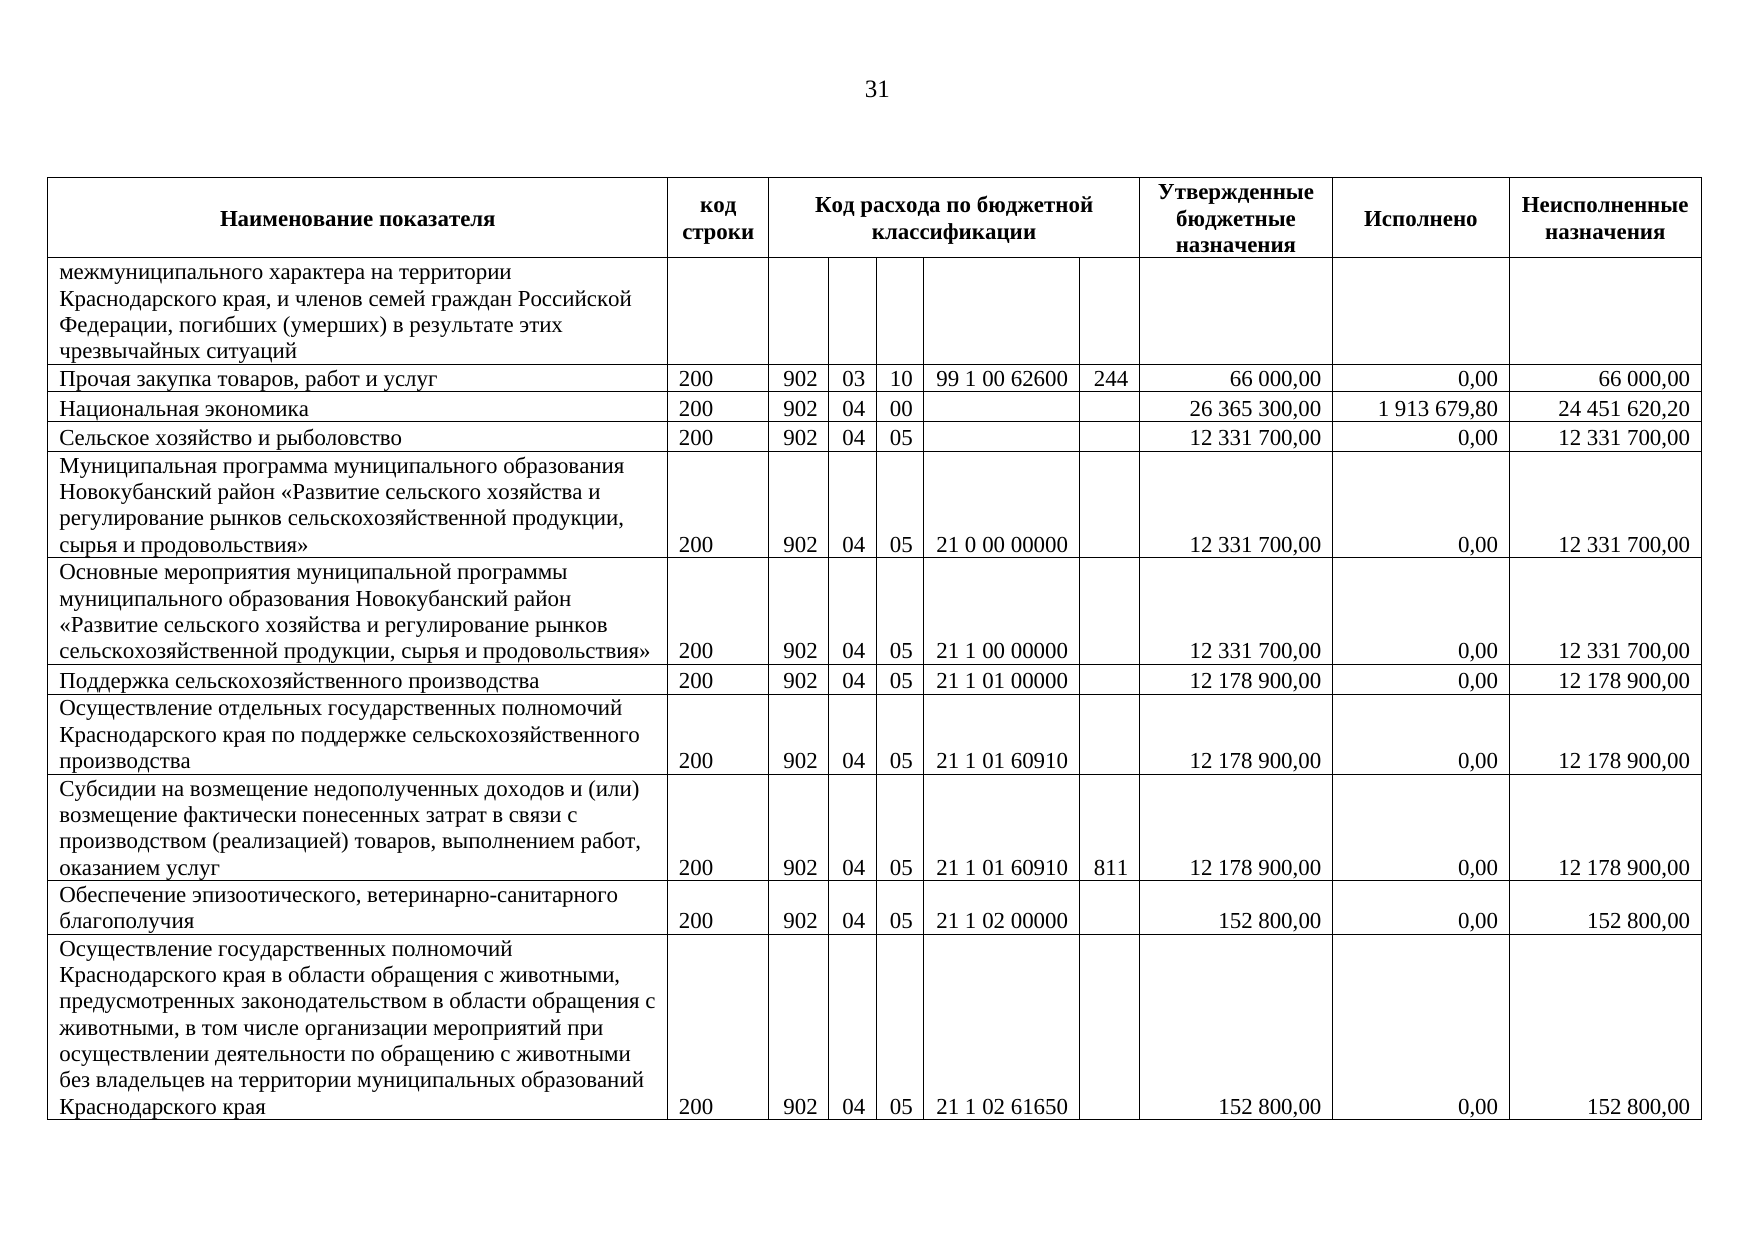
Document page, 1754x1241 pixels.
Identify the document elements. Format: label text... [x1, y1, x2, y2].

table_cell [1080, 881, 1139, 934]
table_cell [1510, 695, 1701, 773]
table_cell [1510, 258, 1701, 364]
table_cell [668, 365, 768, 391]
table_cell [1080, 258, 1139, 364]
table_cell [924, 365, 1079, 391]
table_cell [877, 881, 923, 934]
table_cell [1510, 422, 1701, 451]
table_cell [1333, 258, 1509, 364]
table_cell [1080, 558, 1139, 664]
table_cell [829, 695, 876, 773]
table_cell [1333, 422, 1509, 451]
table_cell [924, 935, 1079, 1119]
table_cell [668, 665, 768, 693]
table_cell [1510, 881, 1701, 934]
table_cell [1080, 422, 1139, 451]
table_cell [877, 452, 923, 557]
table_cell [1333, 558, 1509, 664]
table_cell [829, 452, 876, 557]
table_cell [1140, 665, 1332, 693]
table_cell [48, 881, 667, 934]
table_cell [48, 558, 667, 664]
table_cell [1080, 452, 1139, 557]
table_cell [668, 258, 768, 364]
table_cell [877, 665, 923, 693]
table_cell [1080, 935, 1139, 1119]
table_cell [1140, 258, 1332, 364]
table_header Наименование показателя [48, 178, 667, 257]
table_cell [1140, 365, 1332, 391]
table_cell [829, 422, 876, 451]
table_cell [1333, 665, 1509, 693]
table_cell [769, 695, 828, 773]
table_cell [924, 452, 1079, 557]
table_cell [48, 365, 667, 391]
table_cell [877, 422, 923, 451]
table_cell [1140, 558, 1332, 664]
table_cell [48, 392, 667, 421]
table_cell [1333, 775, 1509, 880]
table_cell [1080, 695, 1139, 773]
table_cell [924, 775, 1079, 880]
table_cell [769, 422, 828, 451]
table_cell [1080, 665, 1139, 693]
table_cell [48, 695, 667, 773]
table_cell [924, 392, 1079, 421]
table_header Неисполненные назначения [1510, 178, 1701, 257]
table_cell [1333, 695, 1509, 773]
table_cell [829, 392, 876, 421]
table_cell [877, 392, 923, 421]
table_header Исполнено [1333, 178, 1509, 257]
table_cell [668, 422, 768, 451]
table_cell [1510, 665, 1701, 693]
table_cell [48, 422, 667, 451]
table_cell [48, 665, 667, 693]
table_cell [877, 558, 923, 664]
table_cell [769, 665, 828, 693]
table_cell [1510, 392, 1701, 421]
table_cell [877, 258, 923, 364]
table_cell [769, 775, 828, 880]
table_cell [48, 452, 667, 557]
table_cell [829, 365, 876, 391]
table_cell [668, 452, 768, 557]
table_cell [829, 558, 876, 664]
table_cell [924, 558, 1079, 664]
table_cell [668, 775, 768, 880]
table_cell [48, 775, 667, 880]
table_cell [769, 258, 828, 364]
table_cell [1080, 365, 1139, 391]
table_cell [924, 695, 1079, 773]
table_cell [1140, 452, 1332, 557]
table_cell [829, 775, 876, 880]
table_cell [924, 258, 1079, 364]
table_header код строки [668, 178, 768, 257]
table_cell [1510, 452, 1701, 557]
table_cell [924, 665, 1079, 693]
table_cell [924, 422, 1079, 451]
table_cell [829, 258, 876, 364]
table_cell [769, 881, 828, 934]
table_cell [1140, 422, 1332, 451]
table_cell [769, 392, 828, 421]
table_header Код расхода по бюджетной классификации [769, 178, 1139, 257]
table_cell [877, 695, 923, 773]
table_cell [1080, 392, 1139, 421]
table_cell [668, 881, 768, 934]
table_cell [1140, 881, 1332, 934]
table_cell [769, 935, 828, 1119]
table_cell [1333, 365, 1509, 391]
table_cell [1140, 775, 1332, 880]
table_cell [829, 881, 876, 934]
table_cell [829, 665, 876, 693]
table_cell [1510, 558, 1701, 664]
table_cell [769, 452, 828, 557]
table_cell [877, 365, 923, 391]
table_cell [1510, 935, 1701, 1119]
table_header Утвержденные бюджетные назначения [1140, 178, 1332, 257]
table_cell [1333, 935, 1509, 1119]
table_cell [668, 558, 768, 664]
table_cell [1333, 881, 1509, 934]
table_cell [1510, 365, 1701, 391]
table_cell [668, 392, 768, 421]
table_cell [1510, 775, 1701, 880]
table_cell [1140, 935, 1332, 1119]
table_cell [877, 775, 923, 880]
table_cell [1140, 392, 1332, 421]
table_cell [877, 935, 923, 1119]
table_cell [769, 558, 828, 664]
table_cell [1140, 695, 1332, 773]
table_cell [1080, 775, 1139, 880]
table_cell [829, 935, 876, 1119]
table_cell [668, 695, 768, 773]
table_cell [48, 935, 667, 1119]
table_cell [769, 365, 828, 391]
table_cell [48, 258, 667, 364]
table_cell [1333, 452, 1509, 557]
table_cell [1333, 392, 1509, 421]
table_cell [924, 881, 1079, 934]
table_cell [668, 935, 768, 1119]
